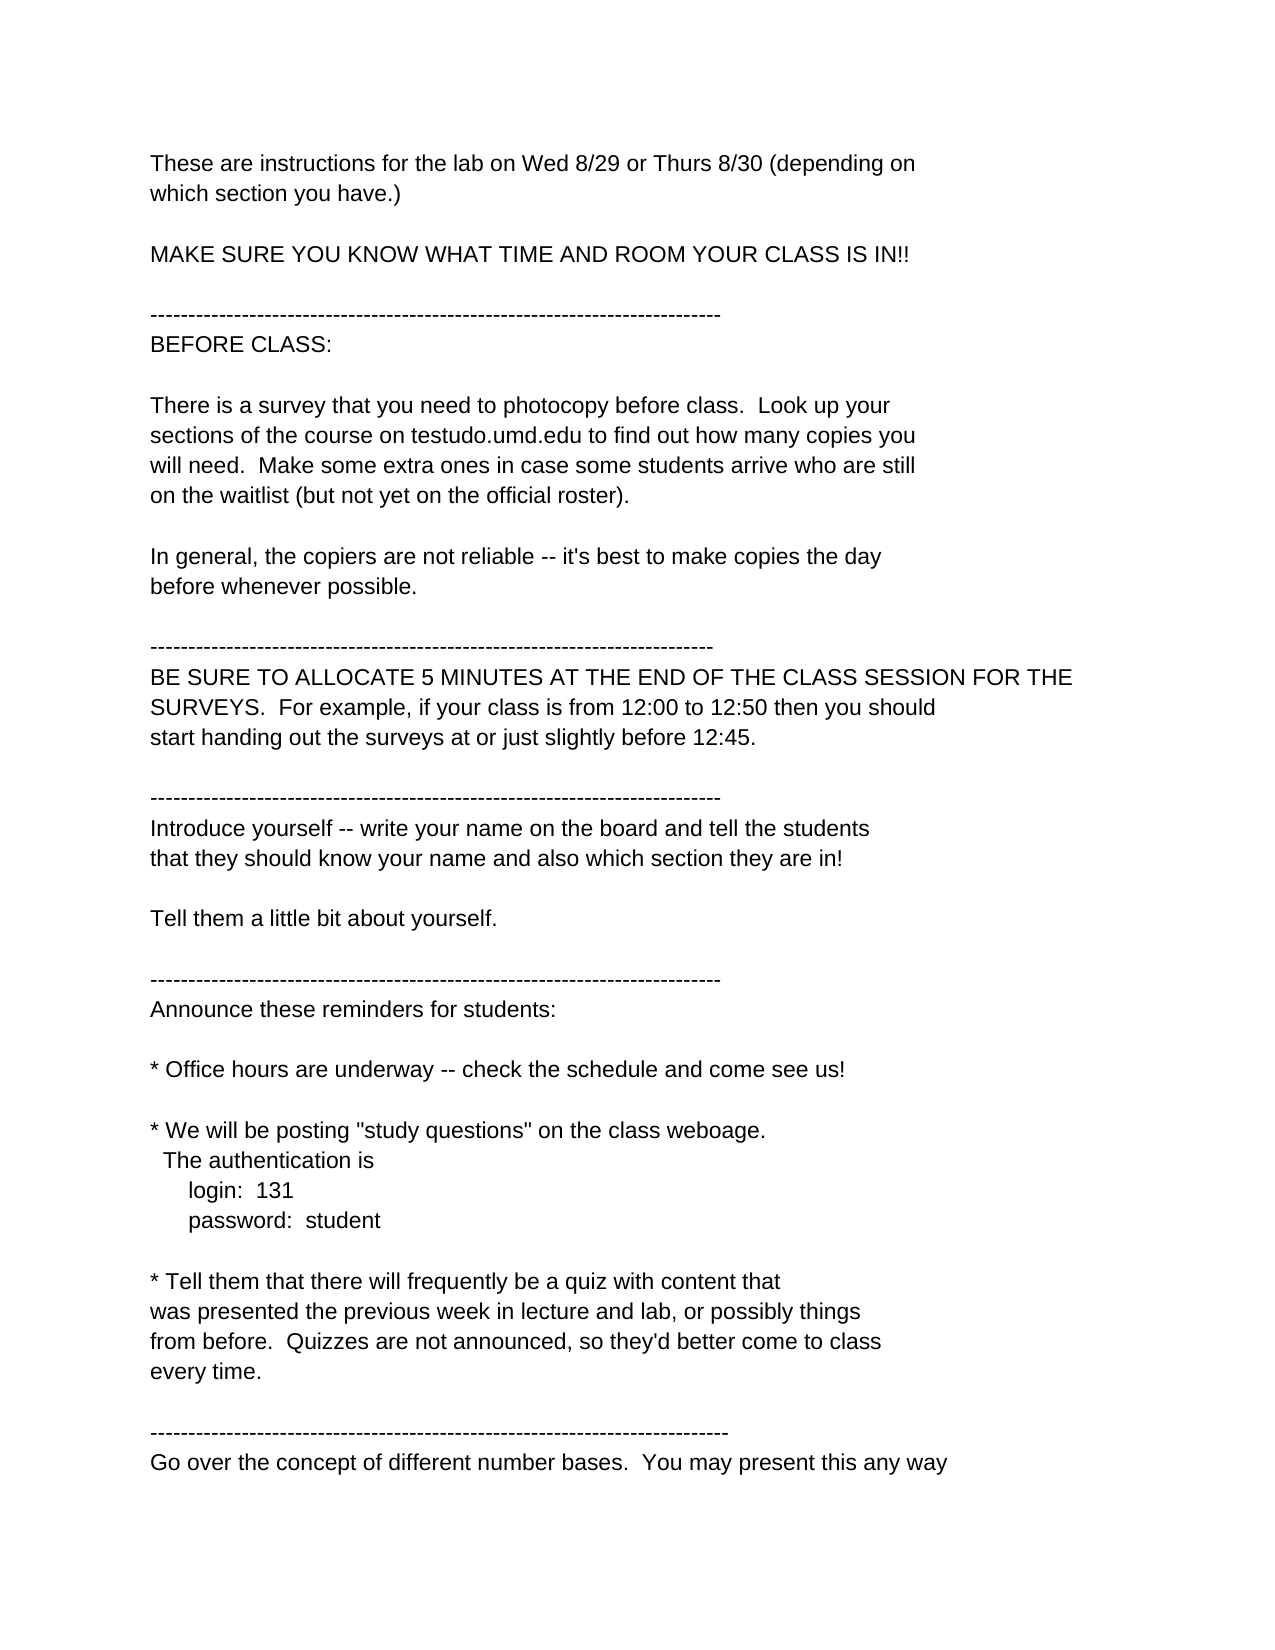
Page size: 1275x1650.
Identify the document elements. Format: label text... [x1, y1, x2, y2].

text Go over the concept of different number bases. You may present this any way [150, 1449, 1125, 1475]
text Tell them a little bit about yourself. [150, 905, 1125, 932]
text Announce these reminders for students: [150, 996, 1125, 1022]
text every time. [150, 1358, 1125, 1385]
text SURVEYS. For example, if your class is from 12:00 to 12:50 then you should [150, 694, 1125, 720]
text BEFORE CLASS: [150, 331, 1125, 358]
text sections of the course on testudo.umd.edu to find out how many copies you [150, 422, 1125, 448]
text ---------------------------------------------------------------------------- [150, 1419, 1125, 1445]
text was presented the previous week in lecture and lab, or possibly things [150, 1298, 1125, 1324]
text before whenever possible. [150, 573, 1125, 599]
text In general, the copiers are not reliable -- it's best to make copies the day [150, 543, 1125, 569]
text which section you have.) [150, 180, 1125, 207]
text * Office hours are underway -- check the schedule and come see us! [150, 1056, 1125, 1083]
text BE SURE TO ALLOCATE 5 MINUTES AT THE END OF THE CLASS SESSION FOR THE [150, 663, 1125, 690]
text There is a survey that you need to photocopy before class. Look up your [150, 392, 1125, 418]
text MAKE SURE YOU KNOW WHAT TIME AND ROOM YOUR CLASS IS IN!! [150, 241, 1125, 267]
text -------------------------------------------------------------------------- [150, 633, 1125, 660]
text The authentication is [150, 1147, 1125, 1173]
text * We will be posting "study questions" on the class weboage. [150, 1117, 1125, 1143]
text that they should know your name and also which section they are in! [150, 845, 1125, 871]
text will need. Make some extra ones in case some students arrive who are still [150, 452, 1125, 478]
text Introduce yourself -- write your name on the board and tell the students [150, 814, 1125, 841]
text on the waitlist (but not yet on the official roster). [150, 482, 1125, 509]
text * Tell them that there will frequently be a quiz with content that [150, 1268, 1125, 1294]
text --------------------------------------------------------------------------- [150, 966, 1125, 992]
text These are instructions for the lab on Wed 8/29 or Thurs 8/30 (depending on [150, 150, 1125, 176]
text --------------------------------------------------------------------------- [150, 301, 1125, 327]
text start handing out the surveys at or just slightly before 12:45. [150, 724, 1125, 750]
text --------------------------------------------------------------------------- [150, 784, 1125, 811]
text login: 131 [150, 1177, 1125, 1203]
text password: student [150, 1207, 1125, 1234]
text from before. Quizzes are not announced, so they'd better come to class [150, 1328, 1125, 1354]
